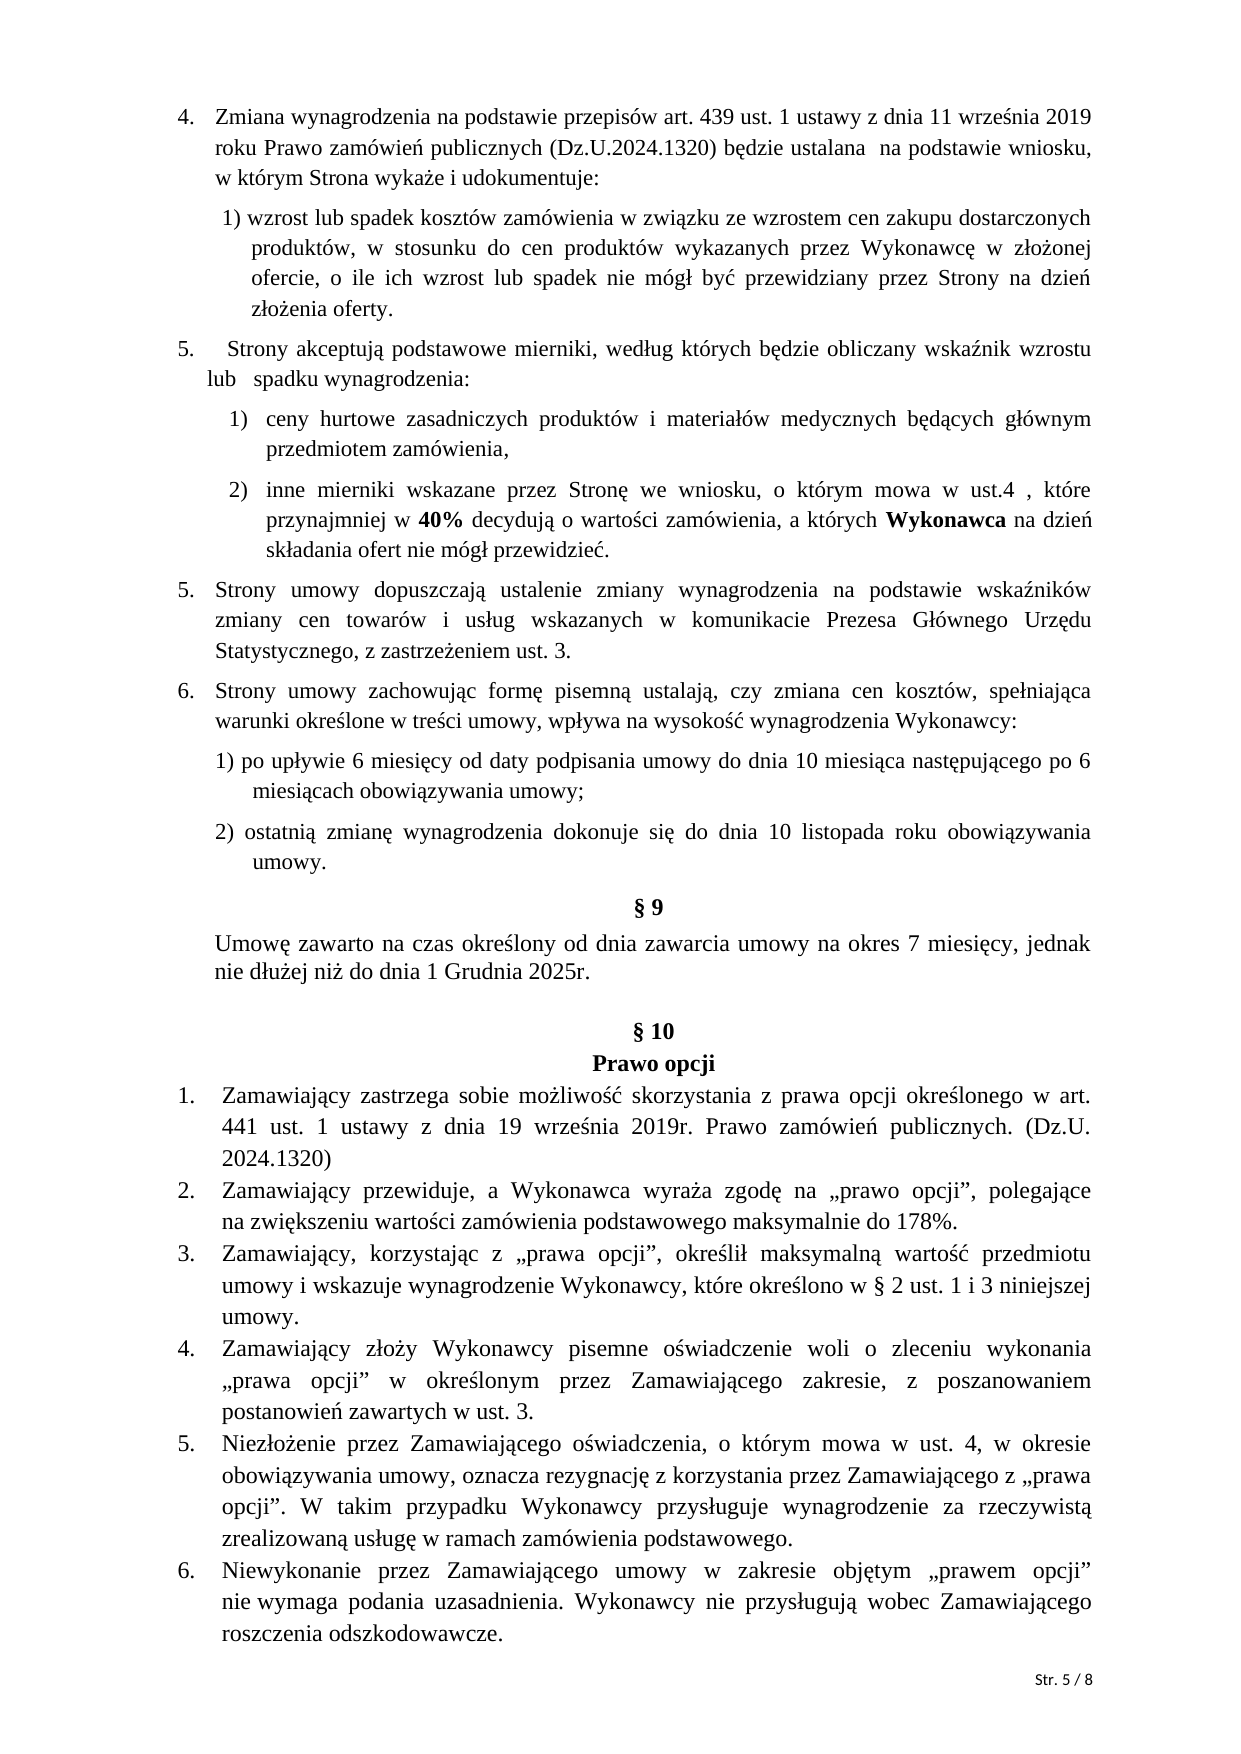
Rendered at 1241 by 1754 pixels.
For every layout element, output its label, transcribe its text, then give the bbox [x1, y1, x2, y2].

list Strony umowy zachowując formę pisemną ustalają, czy zmiana cen kosztów, spełniająca warunki określone w treści umowy, wpływa na wysokość wynagrodzenia Wykonawcy: [177, 677, 1093, 733]
list Zamawiający przewiduje, a Wykonawca wyraża zgodę na „prawo opcji”, polegające na zwiększeniu wartości zamówienia podstawowego maksymalnie do 178%. [177, 1176, 1093, 1235]
text 1) po upływie 6 miesięcy od daty podpisania umowy do dnia 10 miesiąca następującego po 6 miesiącach obowiązywania umowy; [215, 747, 1093, 804]
list Niewykonanie przez Zamawiającego umowy w zakresie objętym „prawem opcji” nie wymaga podania uzasadnienia. Wykonawcy nie przysługują wobec Zamawiającego roszczenia odszkodowawcze. [177, 1556, 1093, 1647]
text Prawo opcji [214, 1049, 1093, 1077]
list inne mierniki wskazane przez Stronę we wniosku, o którym mowa w ust.4 , które przynajmniej w 40% decydują o wartości zamówienia, a których Wykonawca na dzień składania ofert nie mógł przewidzieć. [229, 476, 1093, 562]
list Zmiana wynagrodzenia na podstawie przepisów art. 439 ust. 1 ustawy z dnia 11 września 2019 roku Prawo zamówień publicznych (Dz.U.2024.1320) będzie ustalana na podstawie wniosku, w którym Strona wykaże i udokumentuje: [177, 103, 1093, 190]
text 5. Strony akceptują podstawowe mierniki, według których będzie obliczany wskaźnik wzrostu lub spadku wynagrodzenia: [177, 335, 1093, 391]
list Zamawiający zastrzega sobie możliwość skorzystania z prawa opcji określonego w art. 441 ust. 1 ustawy z dnia 19 września 2019r. Prawo zamówień publicznych. (Dz.U. 2024.1320) [177, 1081, 1093, 1172]
text Umowę zawarto na czas określony od dnia zawarcia umowy na okres 7 miesięcy, jednak nie dłużej niż do dnia 1 Grudnia 2025r. [214, 929, 1093, 984]
list Zamawiający złoży Wykonawcy pisemne oświadczenie woli o zleceniu wykonania „prawa opcji” w określonym przez Zamawiającego zakresie, z poszanowaniem postanowień zawartych w ust. 3. [177, 1334, 1093, 1425]
list ceny hurtowe zasadniczych produktów i materiałów medycznych będących głównym przedmiotem zamówienia, [229, 405, 1093, 462]
list Zamawiający, korzystając z „prawa opcji”, określił maksymalną wartość przedmiotu umowy i wskazuje wynagrodzenie Wykonawcy, które określono w § 2 ust. 1 i 3 niniejszej umowy. [177, 1239, 1093, 1330]
text 1) wzrost lub spadek kosztów zamówienia w związku ze wzrostem cen zakupu dostarczonych produktów, w stosunku do cen produktów wykazanych przez Wykonawcę w złożonej ofercie, o ile ich wzrost lub spadek nie mógł być przewidziany przez Strony na dzień złożenia oferty. [222, 204, 1093, 321]
text § 10 [214, 1017, 1093, 1045]
text 2) ostatnią zmianę wynagrodzenia dokonuje się do dnia 10 listopada roku obowiązywania umowy. [215, 818, 1093, 874]
text § 9 [192, 893, 1093, 921]
list Strony umowy dopuszczają ustalenie zmiany wynagrodzenia na podstawie wskaźników zmiany cen towarów i usług wskazanych w komunikacie Prezesa Głównego Urzędu Statystycznego, z zastrzeżeniem ust. 3. [177, 576, 1093, 663]
list Niezłożenie przez Zamawiającego oświadczenia, o którym mowa w ust. 4, w okresie obowiązywania umowy, oznacza rezygnację z korzystania przez Zamawiającego z „prawa opcji”. W takim przypadku Wykonawcy przysługuje wynagrodzenie za rzeczywistą zrealizowaną usługę w ramach zamówienia podstawowego. [177, 1429, 1093, 1552]
